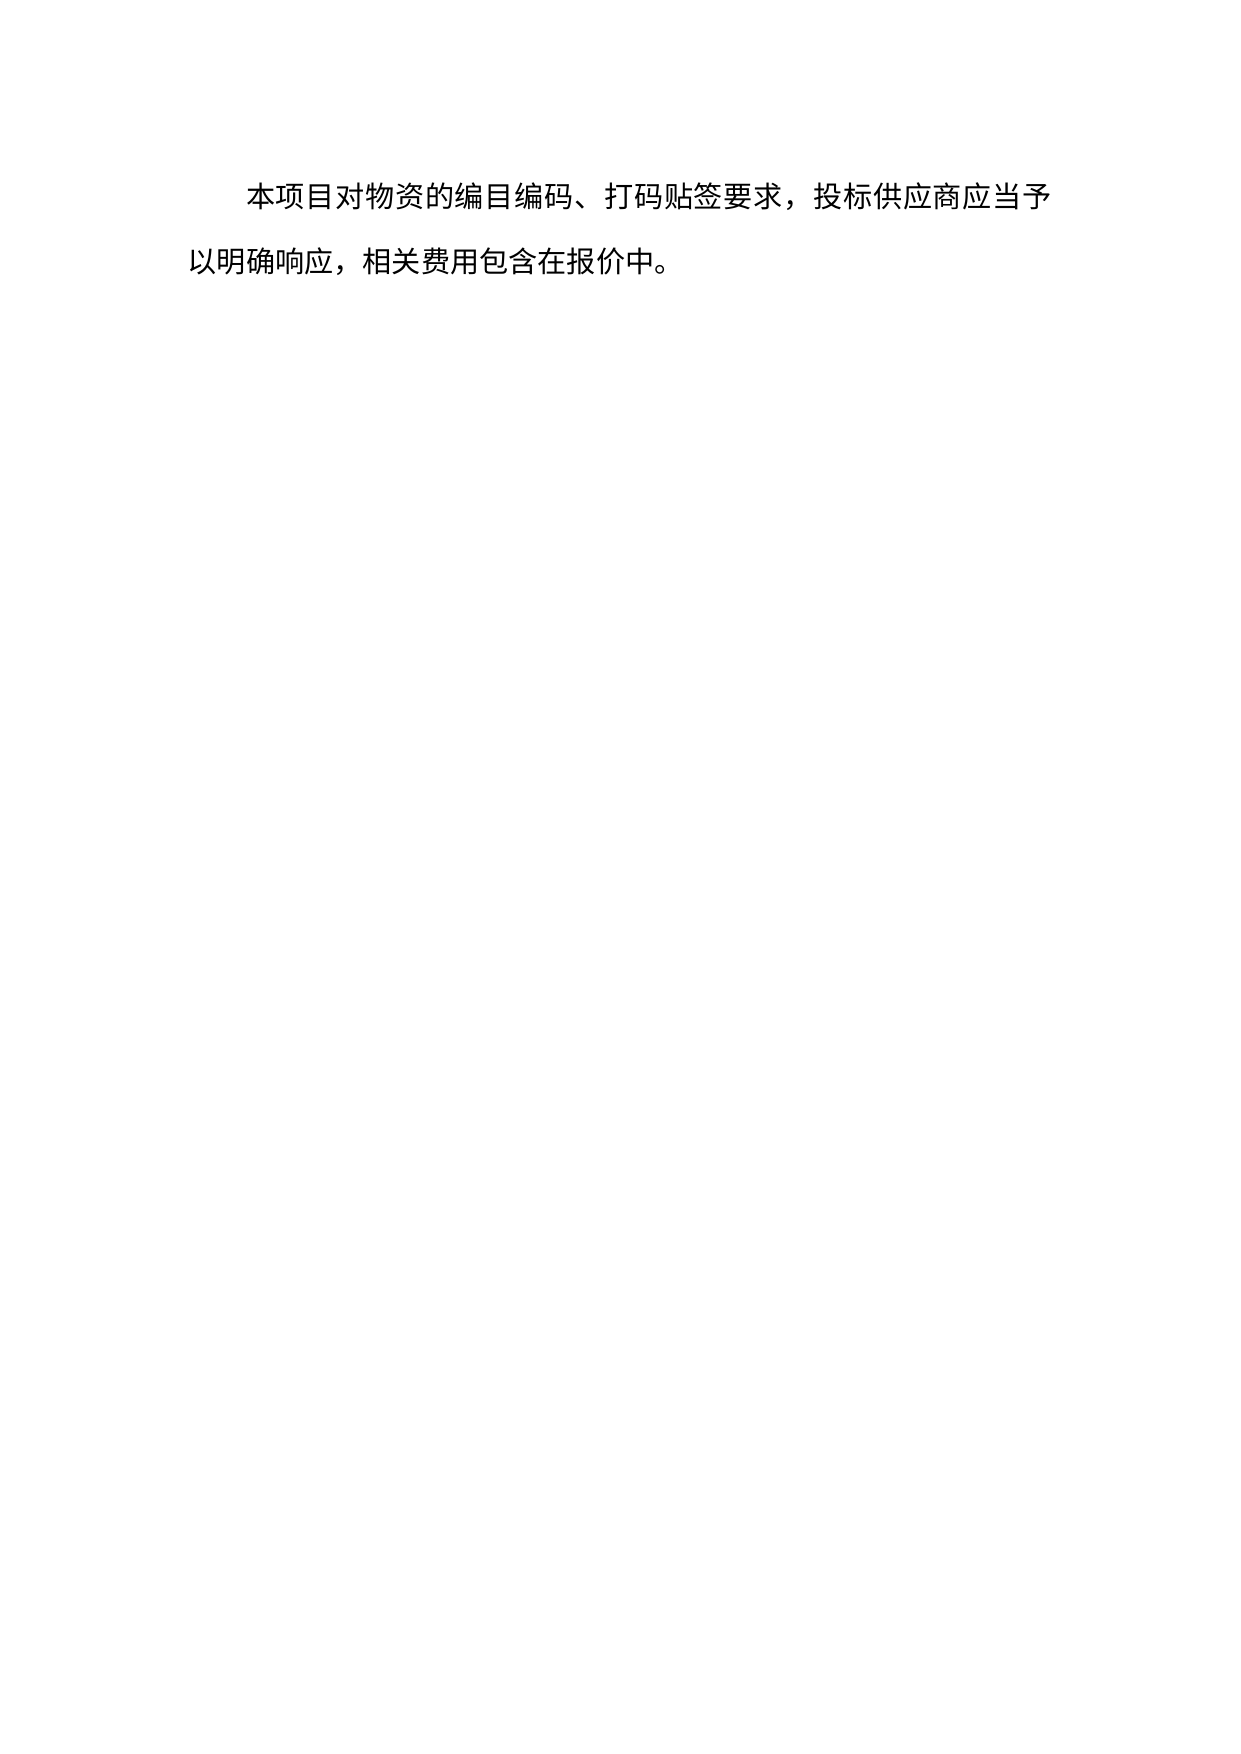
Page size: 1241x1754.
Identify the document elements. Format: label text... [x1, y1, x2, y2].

text 本项目对物资的编目编码、打码贴签要求，投标供应商应当予以明确响应，相关费用包含在报价中。 [187, 162, 1053, 292]
